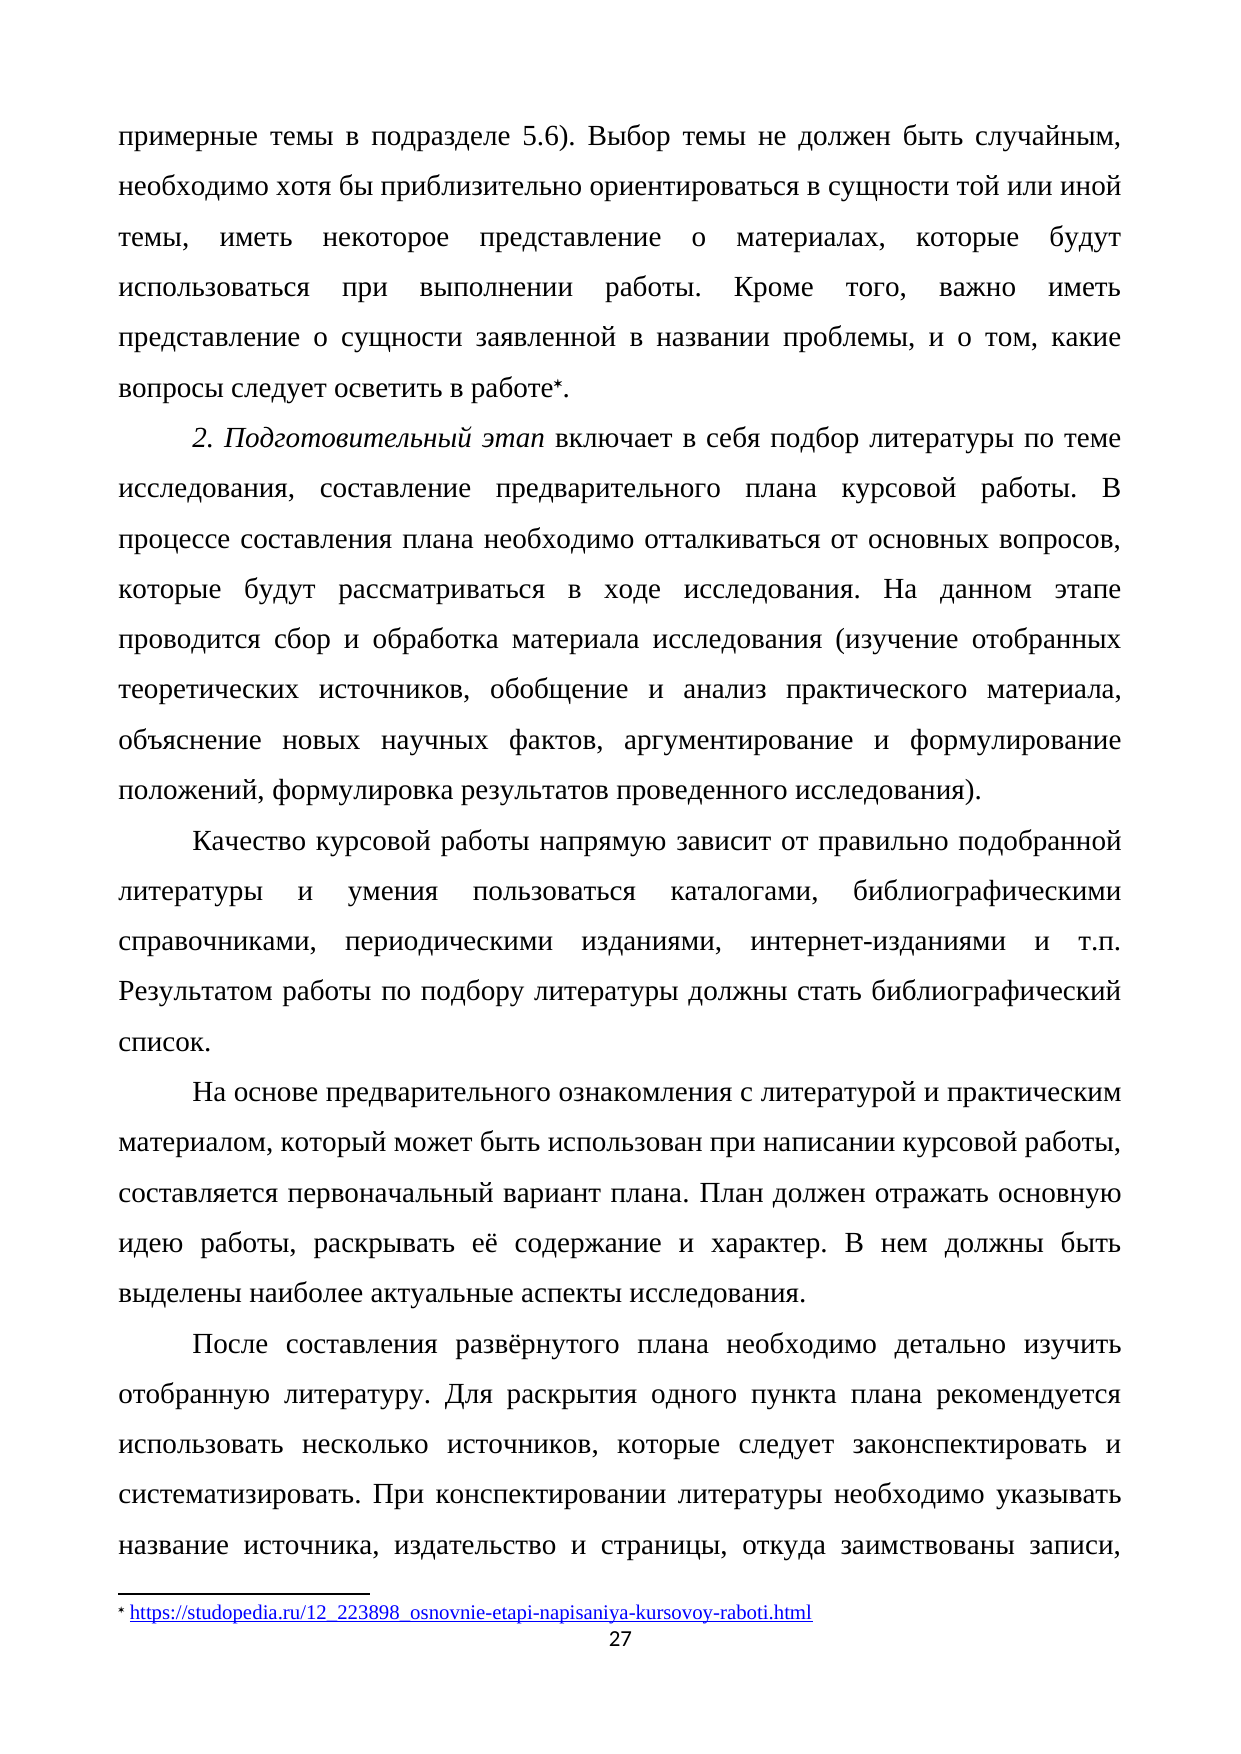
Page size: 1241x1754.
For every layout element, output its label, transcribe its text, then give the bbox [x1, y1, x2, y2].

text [118, 118, 1122, 403]
text Качество курсовой работы напрямую зависит от правильно подобранной литературы и умения пользоваться каталогами, библиографическими справочниками, периодическими изданиями, интернет-изданиями и т.п. Результатом работы по подбору литературы должны стать библиографический список. [118, 823, 1122, 1057]
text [118, 1326, 1122, 1561]
text На основе предварительного ознакомления с литературой и практическим материалом, который может быть использован при написании курсовой работы, составляется первоначальный вариант плана. План должен отражать основную идею работы, раскрывать её содержание и характер. В нем должны быть выделены наиболее актуальные аспекты исследования. [118, 1074, 1122, 1309]
text 2. Подготовительный этап включает в себя подбор литературы по теме исследования, составление предварительного плана курсовой работы. В процессе составления плана необходимо отталкиваться от основных вопросов, которые будут рассматриваться в ходе исследования. На данном этапе проводится сбор и обработка материала исследования (изучение отобранных теоретических источников, обобщение и анализ практического материала, объяснение новых научных фактов, аргументирование и формулирование положений, формулировка результатов проведенного исследования). [118, 420, 1122, 806]
